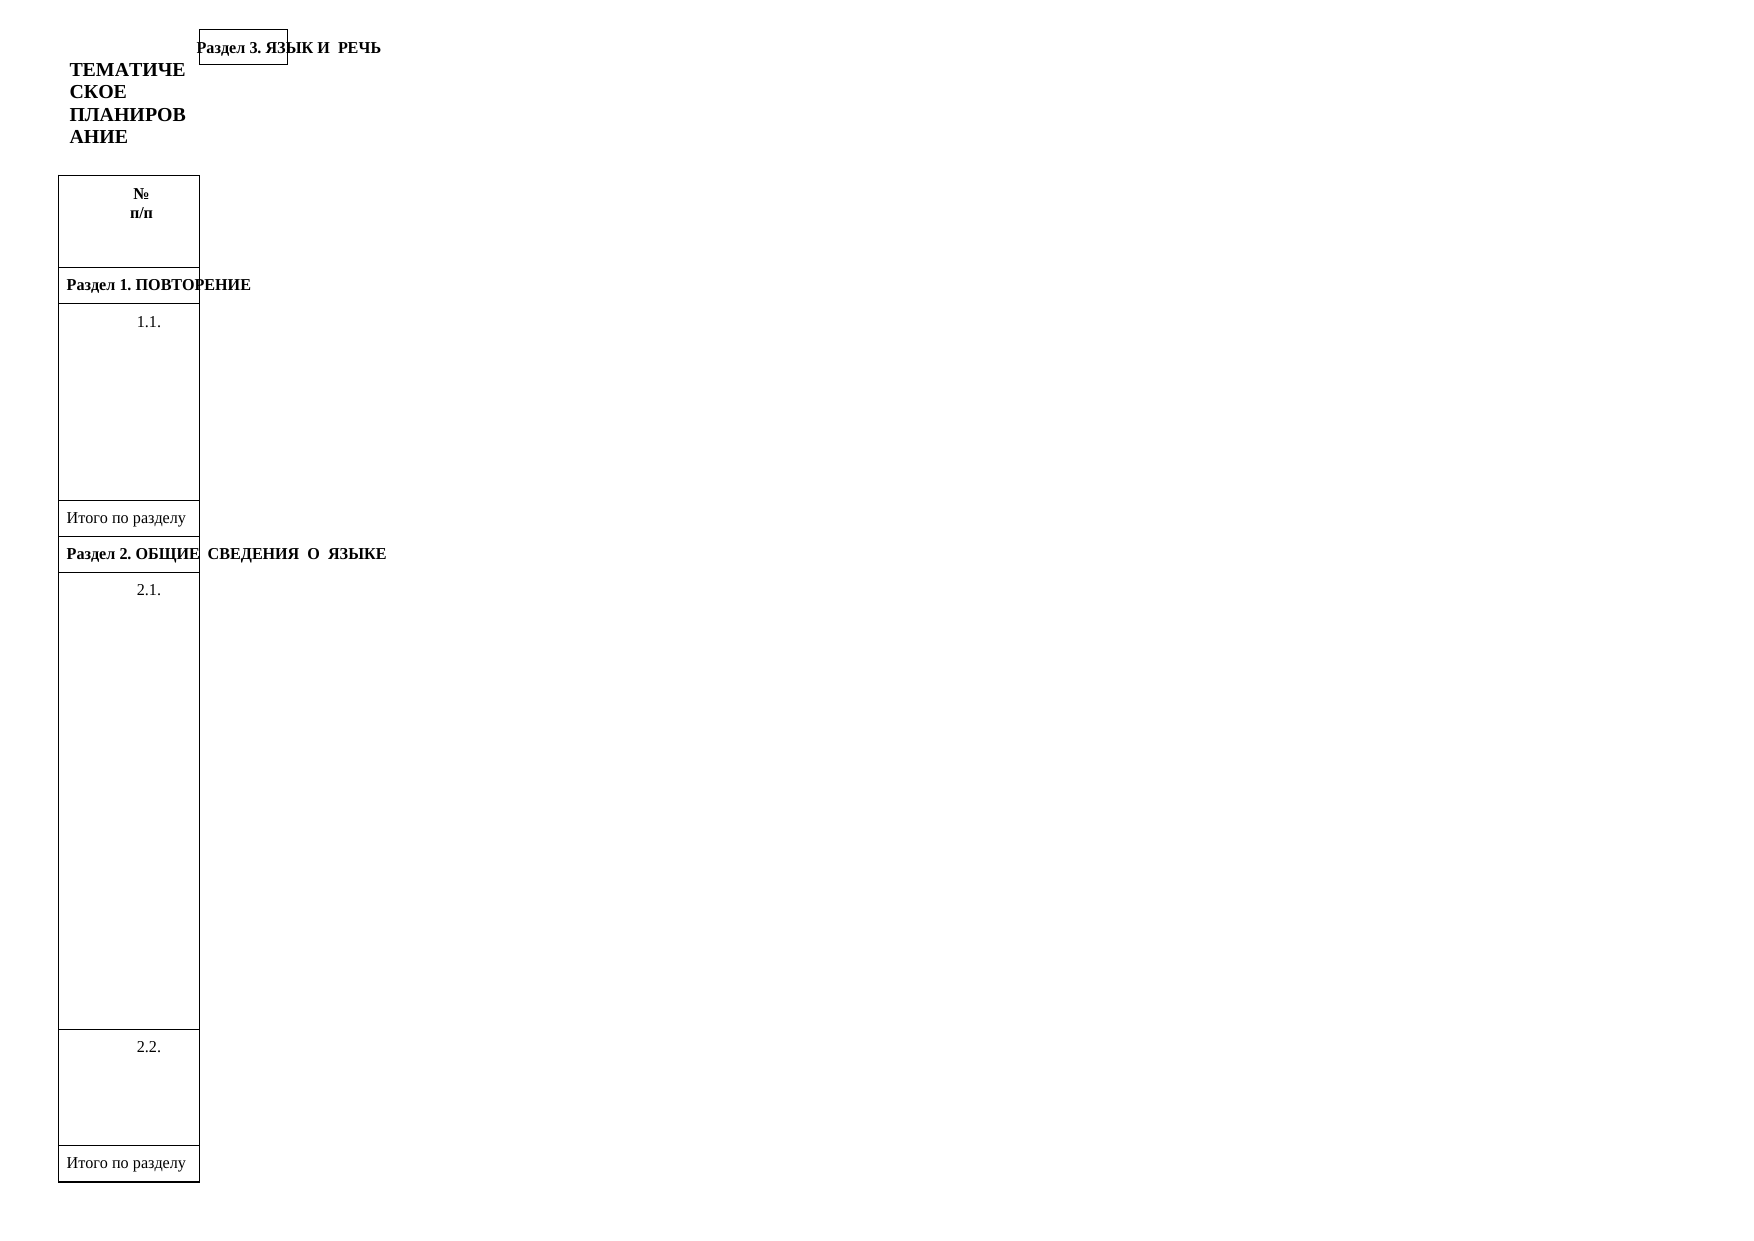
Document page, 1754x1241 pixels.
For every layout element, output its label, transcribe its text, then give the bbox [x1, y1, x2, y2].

table_header № п/п [59, 176, 199, 267]
table_cell Итого по разделу [59, 501, 199, 536]
table_cell Итого по разделу [59, 1146, 199, 1181]
text ТЕМАТИЧЕСКОЕ ПЛАНИРОВАНИЕ [69, 59, 199, 148]
table_cell Раздел 2. ОБЩИЕ СВЕДЕНИЯ О ЯЗЫКЕ [59, 537, 199, 572]
table_cell 1.1. [59, 304, 199, 500]
table_cell Раздел 1. ПОВТОРЕНИЕ [59, 268, 199, 303]
table_cell Раздел 3. ЯЗЫК И РЕЧЬ [200, 30, 287, 63]
table_cell 2.1. [59, 573, 199, 1029]
table_cell 2.2. [59, 1030, 199, 1145]
